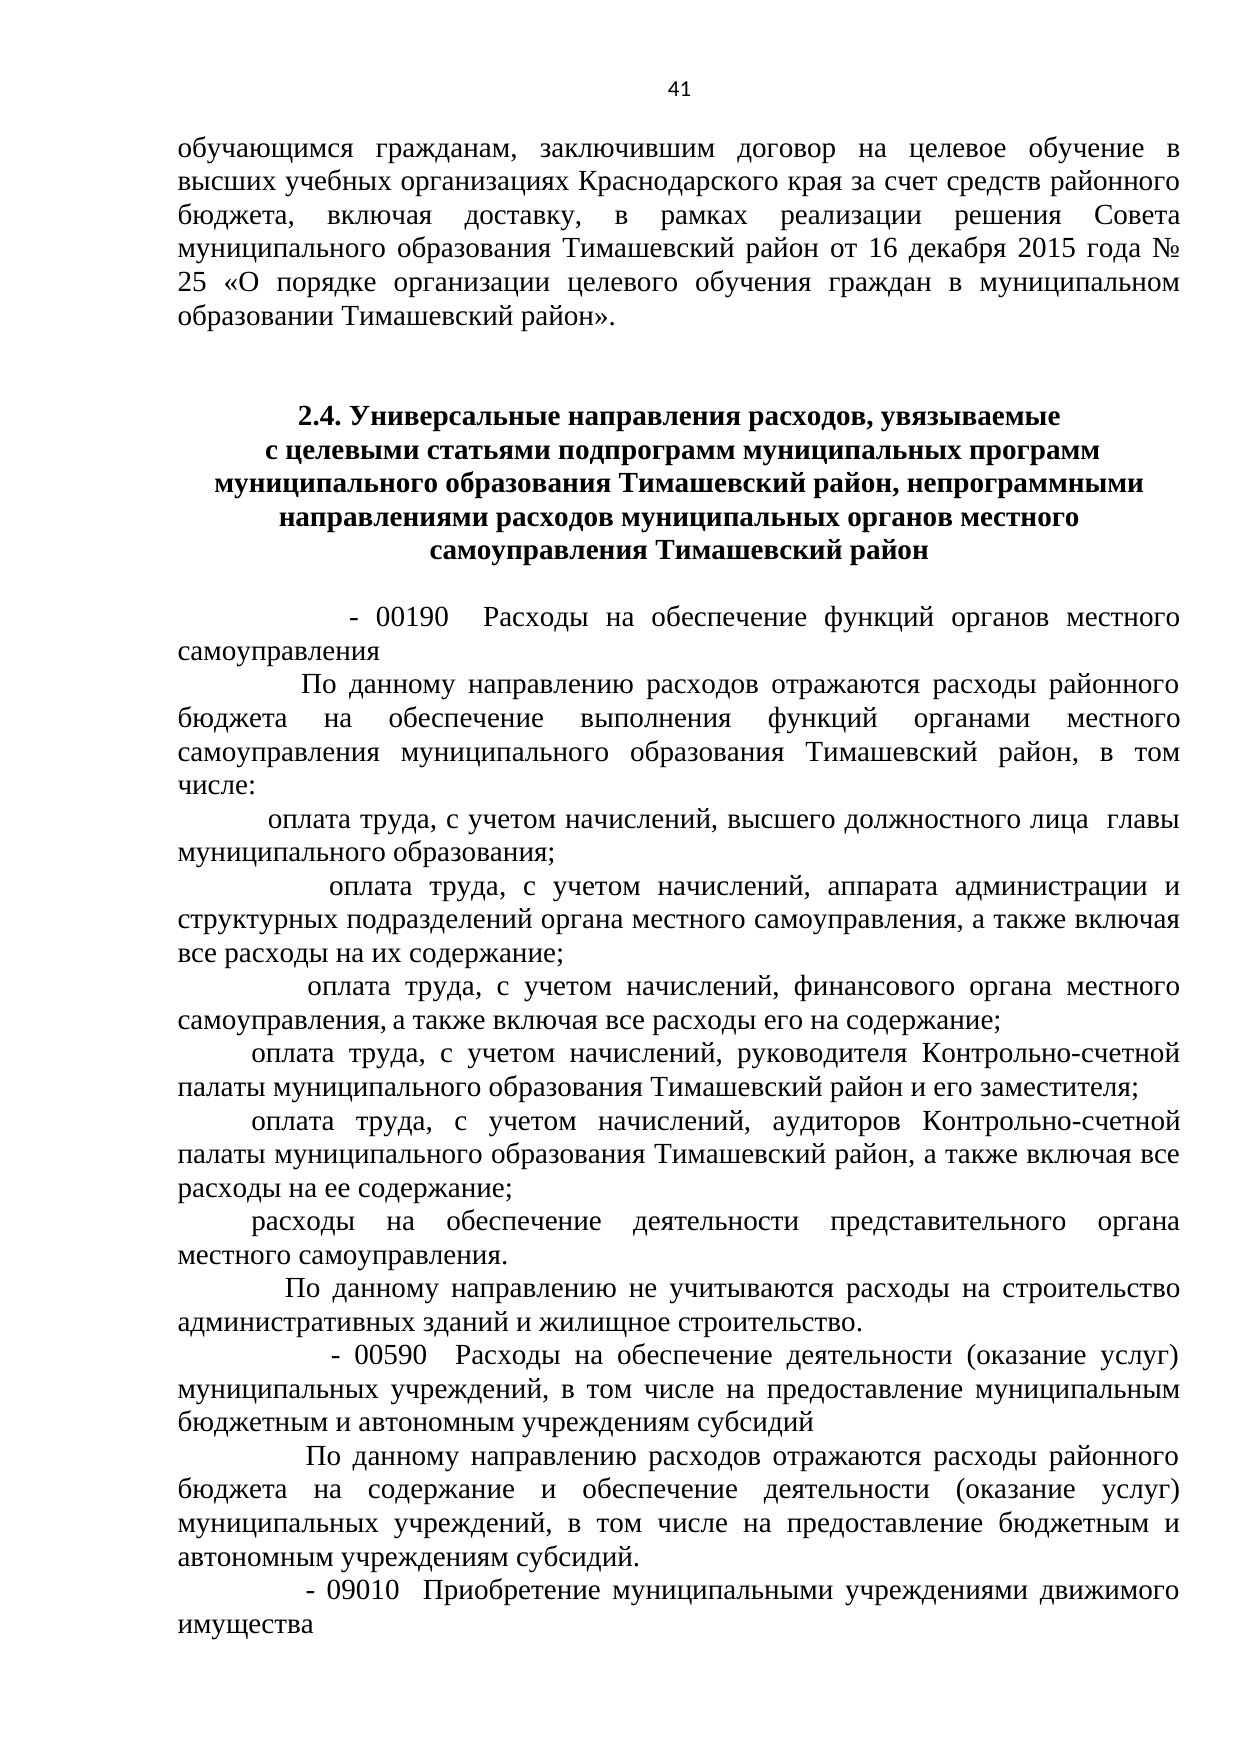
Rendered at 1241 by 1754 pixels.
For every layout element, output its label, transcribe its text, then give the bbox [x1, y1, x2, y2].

text 2.4. Универсальные направления расходов, увязываемые [177, 398, 1181, 432]
text оплата труда, с учетом начислений, руководителя Контрольно-счетной палаты муниципального образования Тимашевский район и его заместителя; [177, 1036, 1181, 1103]
text оплата труда, с учетом начислений, аудиторов Контрольно-счетной палаты муниципального образования Тимашевский район, а также включая все расходы на ее содержание; [177, 1103, 1181, 1203]
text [177, 130, 1181, 331]
text оплата труда, с учетом начислений, аппарата администрации и структурных подразделений органа местного самоуправления, а также включая все расходы на их содержание; [177, 868, 1181, 968]
text - 09010 Приобретение муниципальными учреждениями движимого имущества [177, 1572, 1181, 1639]
text По данному направлению не учитываются расходы на строительство административных зданий и жилищное строительство. [177, 1270, 1181, 1337]
text По данному направлению расходов отражаются расходы районного бюджета на содержание и обеспечение деятельности (оказание услуг) муниципальных учреждений, в том числе на предоставление бюджетным и автономным учреждениям субсидий. [177, 1438, 1181, 1572]
text - 00590 Расходы на обеспечение деятельности (оказание услуг) муниципальных учреждений, в том числе на предоставление муниципальным бюджетным и автономным учреждениям субсидий [177, 1337, 1181, 1438]
text расходы на обеспечение деятельности представительного органа местного самоуправления. [177, 1203, 1181, 1270]
text оплата труда, с учетом начислений, высшего должностного лица главы муниципального образования; [177, 801, 1181, 868]
text - 00190 Расходы на обеспечение функций органов местного самоуправления [177, 599, 1181, 667]
text оплата труда, с учетом начислений, финансового органа местного самоуправления, а также включая все расходы его на содержание; [177, 968, 1181, 1036]
text По данному направлению расходов отражаются расходы районного бюджета на обеспечение выполнения функций органами местного самоуправления муниципального образования Тимашевский район, в том числе: [177, 667, 1181, 801]
text с целевыми статьями подпрограмм муниципальных программ муниципального образования Тимашевский район, непрограммными направлениями расходов муниципальных органов местного самоуправления Тимашевский район [177, 432, 1181, 566]
